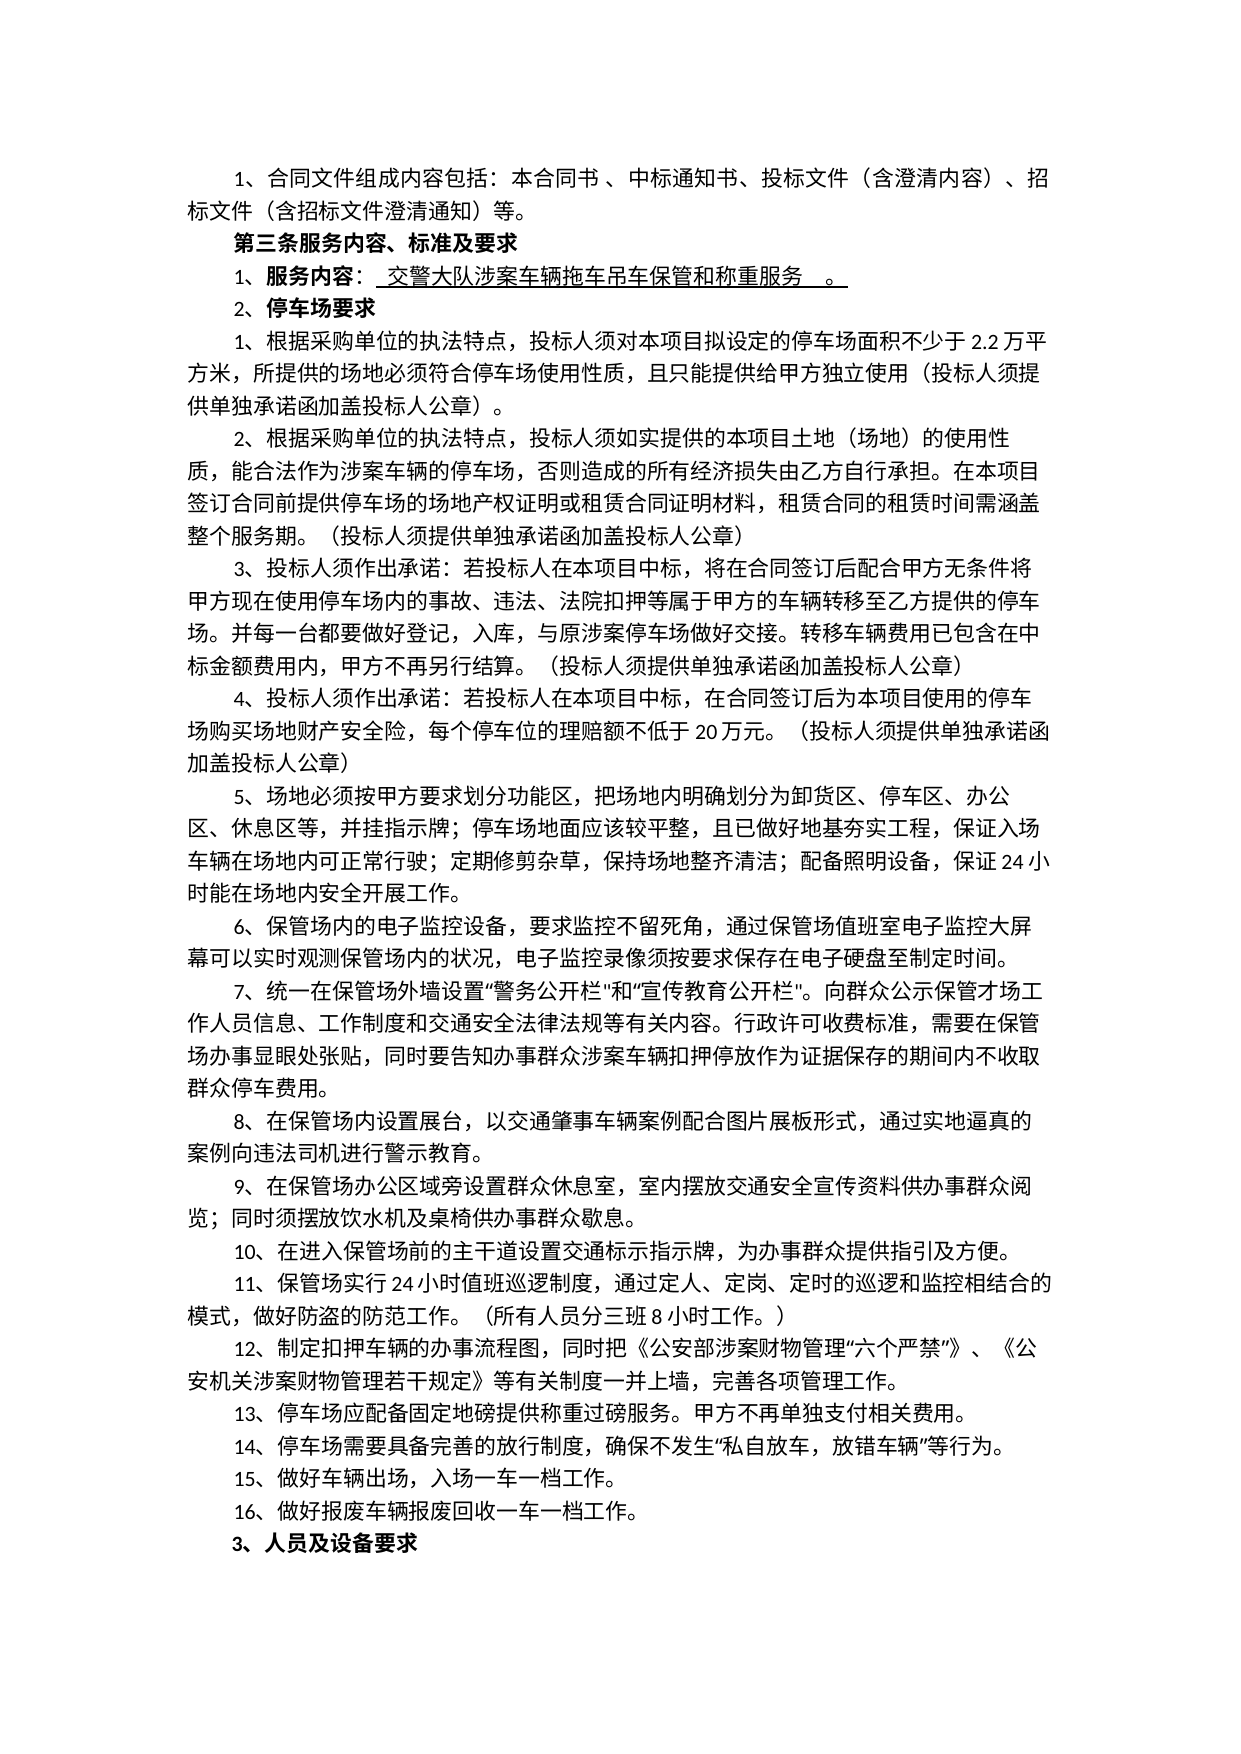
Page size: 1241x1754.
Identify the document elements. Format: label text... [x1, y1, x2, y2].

text 10、在进入保管场前的主干道设置交通标示指示牌，为办事群众提供指引及方便。 [187, 1234, 1053, 1267]
text 第三条服务内容、标准及要求 [187, 227, 1053, 259]
text 2、根据采购单位的执法特点，投标人须如实提供的本项目土地（场地）的使用性质，能合法作为涉案车辆的停车场，否则造成的所有经济损失由乙方自行承担。在本项目签订合同前提供停车场的场地产权证明或租赁合同证明材料，租赁合同的租赁时间需涵盖整个服务期。（投标人须提供单独承诺函加盖投标人公章） [187, 422, 1053, 552]
text 1、合同文件组成内容包括：本合同书 、中标通知书、投标文件（含澄清内容）、招标文件（含招标文件澄清通知）等。 [187, 162, 1053, 227]
text 15、做好车辆出场，入场一车一档工作。 [187, 1462, 1053, 1494]
text 4、投标人须作出承诺：若投标人在本项目中标，在合同签订后为本项目使用的停车场购买场地财产安全险，每个停车位的理赔额不低于20万元。（投标人须提供单独承诺函加盖投标人公章） [187, 682, 1053, 779]
text 2、停车场要求 [187, 292, 1053, 324]
text 1、服务内容： 交警大队涉案车辆拖车吊车保管和称重服务 。 [187, 259, 1053, 292]
text 5、场地必须按甲方要求划分功能区，把场地内明确划分为卸货区、停车区、办公区、休息区等，并挂指示牌；停车场地面应该较平整，且已做好地基夯实工程，保证入场车辆在场地内可正常行驶；定期修剪杂草，保持场地整齐清洁；配备照明设备，保证24小时能在场地内安全开展工作。 [187, 779, 1053, 909]
text 13、停车场应配备固定地磅提供称重过磅服务。甲方不再单独支付相关费用。 [187, 1397, 1053, 1429]
text 3、人员及设备要求 [187, 1527, 1053, 1559]
text 16、做好报废车辆报废回收一车一档工作。 [187, 1494, 1053, 1527]
text 6、保管场内的电子监控设备，要求监控不留死角，通过保管场值班室电子监控大屏幕可以实时观测保管场内的状况，电子监控录像须按要求保存在电子硬盘至制定时间。 [187, 909, 1053, 974]
text 14、停车场需要具备完善的放行制度，确保不发生“私自放车，放错车辆”等行为。 [187, 1429, 1053, 1462]
text 3、投标人须作出承诺：若投标人在本项目中标，将在合同签订后配合甲方无条件将甲方现在使用停车场内的事故、违法、法院扣押等属于甲方的车辆转移至乙方提供的停车场。并每一台都要做好登记，入库，与原涉案停车场做好交接。转移车辆费用已包含在中标金额费用内，甲方不再另行结算。（投标人须提供单独承诺函加盖投标人公章） [187, 552, 1053, 682]
text 1、根据采购单位的执法特点，投标人须对本项目拟设定的停车场面积不少于2.2万平方米，所提供的场地必须符合停车场使用性质，且只能提供给甲方独立使用（投标人须提供单独承诺函加盖投标人公章）。 [187, 324, 1053, 422]
text 12、制定扣押车辆的办事流程图，同时把《公安部涉案财物管理“六个严禁”》、《公安机关涉案财物管理若干规定》等有关制度一并上墙，完善各项管理工作。 [187, 1332, 1053, 1397]
text 11、保管场实行24小时值班巡逻制度，通过定人、定岗、定时的巡逻和监控相结合的模式，做好防盗的防范工作。（所有人员分三班8小时工作。） [187, 1267, 1053, 1332]
text 8、在保管场内设置展台，以交通肇事车辆案例配合图片展板形式，通过实地逼真的案例向违法司机进行警示教育。 [187, 1104, 1053, 1169]
text 7、统一在保管场外墙设置“警务公开栏"和“宣传教育公开栏"。向群众公示保管才场工作人员信息、工作制度和交通安全法律法规等有关内容。行政许可收费标准，需要在保管场办事显眼处张贴，同时要告知办事群众涉案车辆扣押停放作为证据保存的期间内不收取群众停车费用。 [187, 974, 1053, 1104]
text 9、在保管场办公区域旁设置群众休息室，室内摆放交通安全宣传资料供办事群众阅览；同时须摆放饮水机及桌椅供办事群众歇息。 [187, 1169, 1053, 1234]
